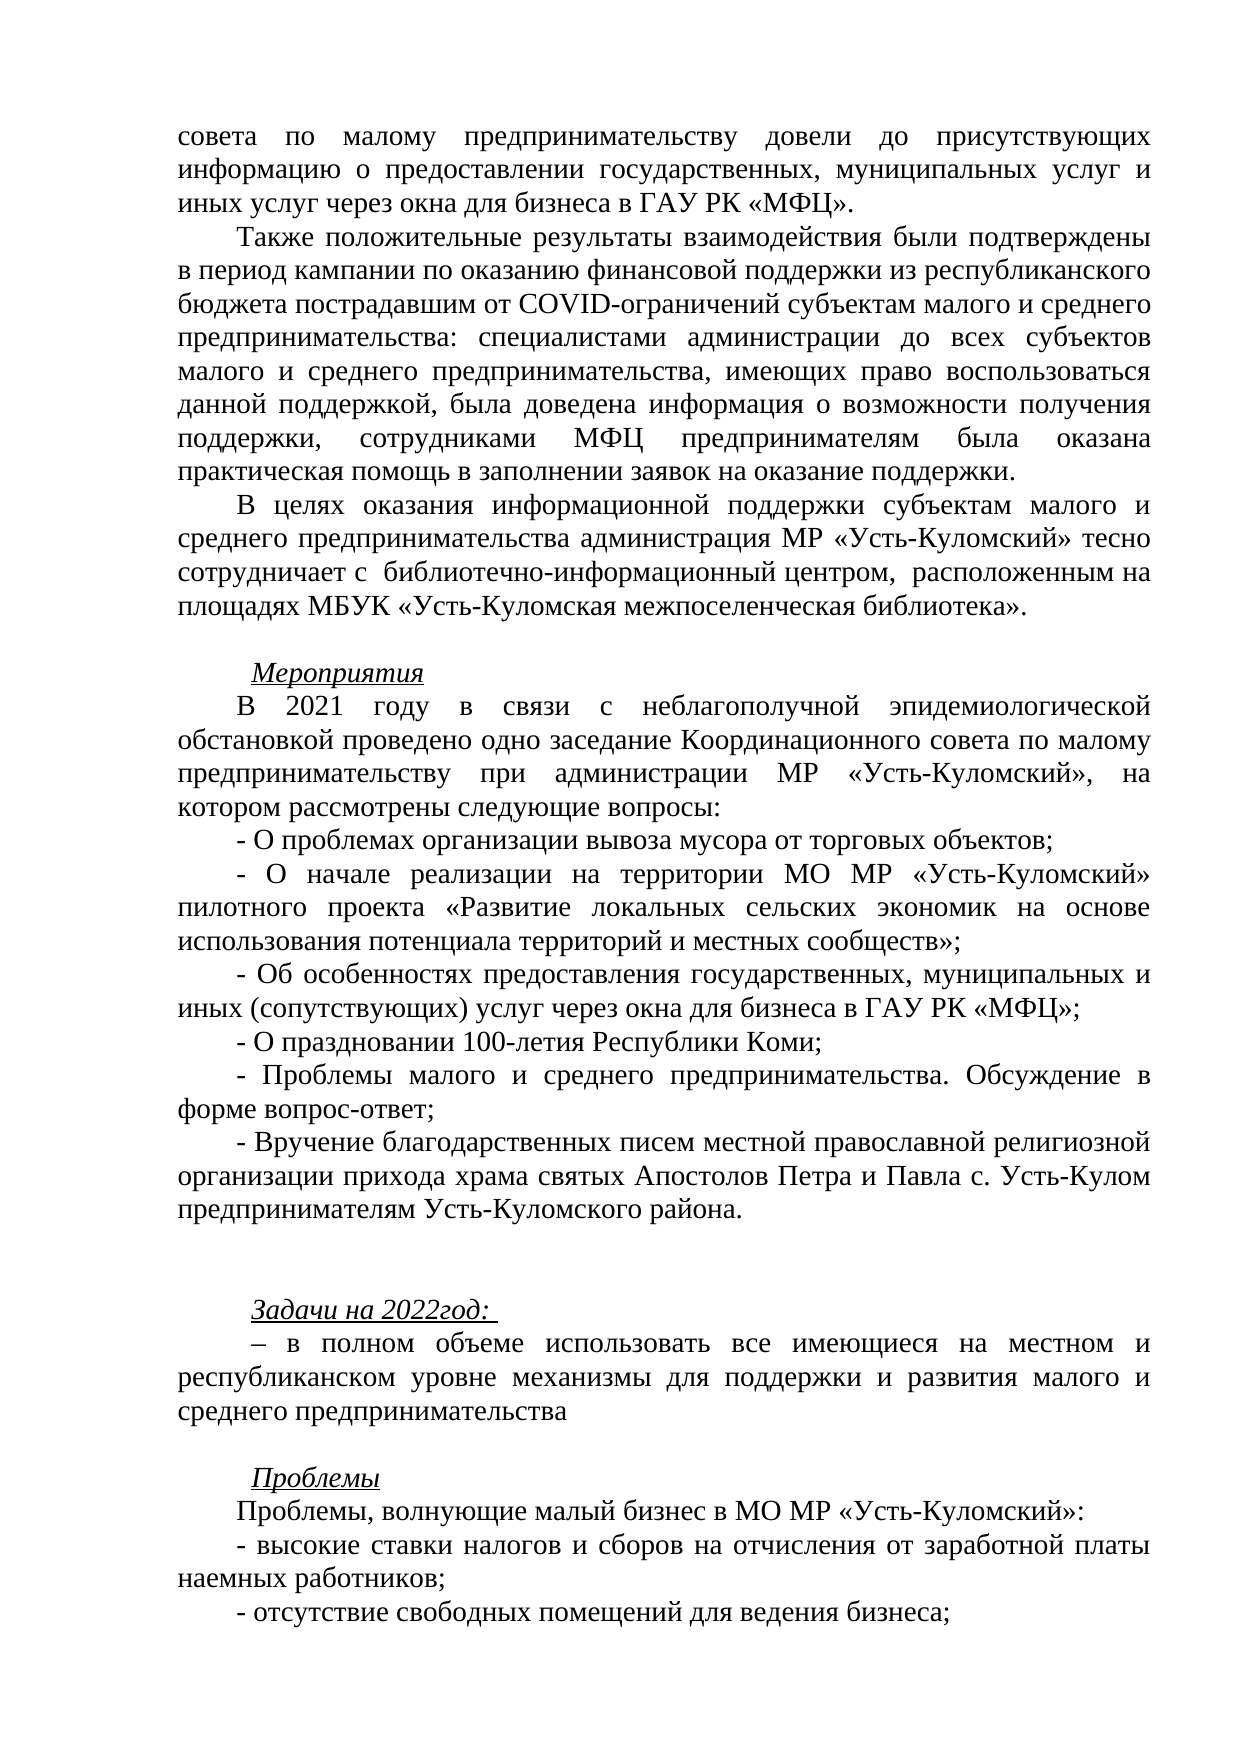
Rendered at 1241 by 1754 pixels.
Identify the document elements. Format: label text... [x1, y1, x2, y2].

text - отсутствие свободных помещений для ведения бизнеса; [177, 1594, 1152, 1627]
text - Вручение благодарственных писем местной православной религиозной организации прихода храма святых Апостолов Петра и Павла с. Усть-Кулом предпринимателям Усть-Куломского района. [177, 1124, 1152, 1225]
text - О праздновании 100-летия Республики Коми; [177, 1024, 1152, 1057]
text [177, 118, 1152, 219]
text Также положительные результаты взаимодействия были подтверждены в период кампании по оказанию финансовой поддержки из республиканского бюджета пострадавшим от COVID-ограничений субъектам малого и среднего предпринимательства: специалистами администрации до всех субъектов малого и среднего предпринимательства, имеющих право воспользоваться данной поддержкой, была доведена информация о возможности получения поддержки, сотрудниками МФЦ предпринимателям была оказана практическая помощь в заполнении заявок на оказание поддержки. [177, 219, 1152, 487]
text В целях оказания информационной поддержки субъектам малого и среднего предпринимательства администрация МР «Усть-Куломский» тесно сотрудничает с библиотечно-информационный центром, расположенным на площадях МБУК «Усть-Куломская межпоселенческая библиотека». [177, 487, 1152, 621]
text Задачи на 2022год: [177, 1292, 1152, 1326]
text - О начале реализации на территории МО МР «Усть-Куломский» пилотного проекта «Развитие локальных сельских экономик на основе использования потенциала территорий и местных сообществ»; [177, 856, 1152, 957]
text Мероприятия [177, 655, 1152, 688]
text Проблемы, волнующие малый бизнес в МО МР «Усть-Куломский»: [177, 1493, 1152, 1527]
text – в полном объеме использовать все имеющиеся на местном и республиканском уровне механизмы для поддержки и развития малого и среднего предпринимательства [177, 1326, 1152, 1426]
text В 2021 году в связи с неблагополучной эпидемиологической обстановкой проведено одно заседание Координационного совета по малому предпринимательству при администрации МР «Усть-Куломский», на котором рассмотрены следующие вопросы: [177, 688, 1152, 822]
text - О проблемах организации вывоза мусора от торговых объектов; [177, 822, 1152, 856]
text - Проблемы малого и среднего предпринимательства. Обсуждение в форме вопрос-ответ; [177, 1057, 1152, 1124]
text - высокие ставки налогов и сборов на отчисления от заработной платы наемных работников; [177, 1527, 1152, 1594]
text - Об особенностях предоставления государственных, муниципальных и иных (сопутствующих) услуг через окна для бизнеса в ГАУ РК «МФЦ»; [177, 957, 1152, 1024]
text Проблемы [177, 1460, 1152, 1493]
